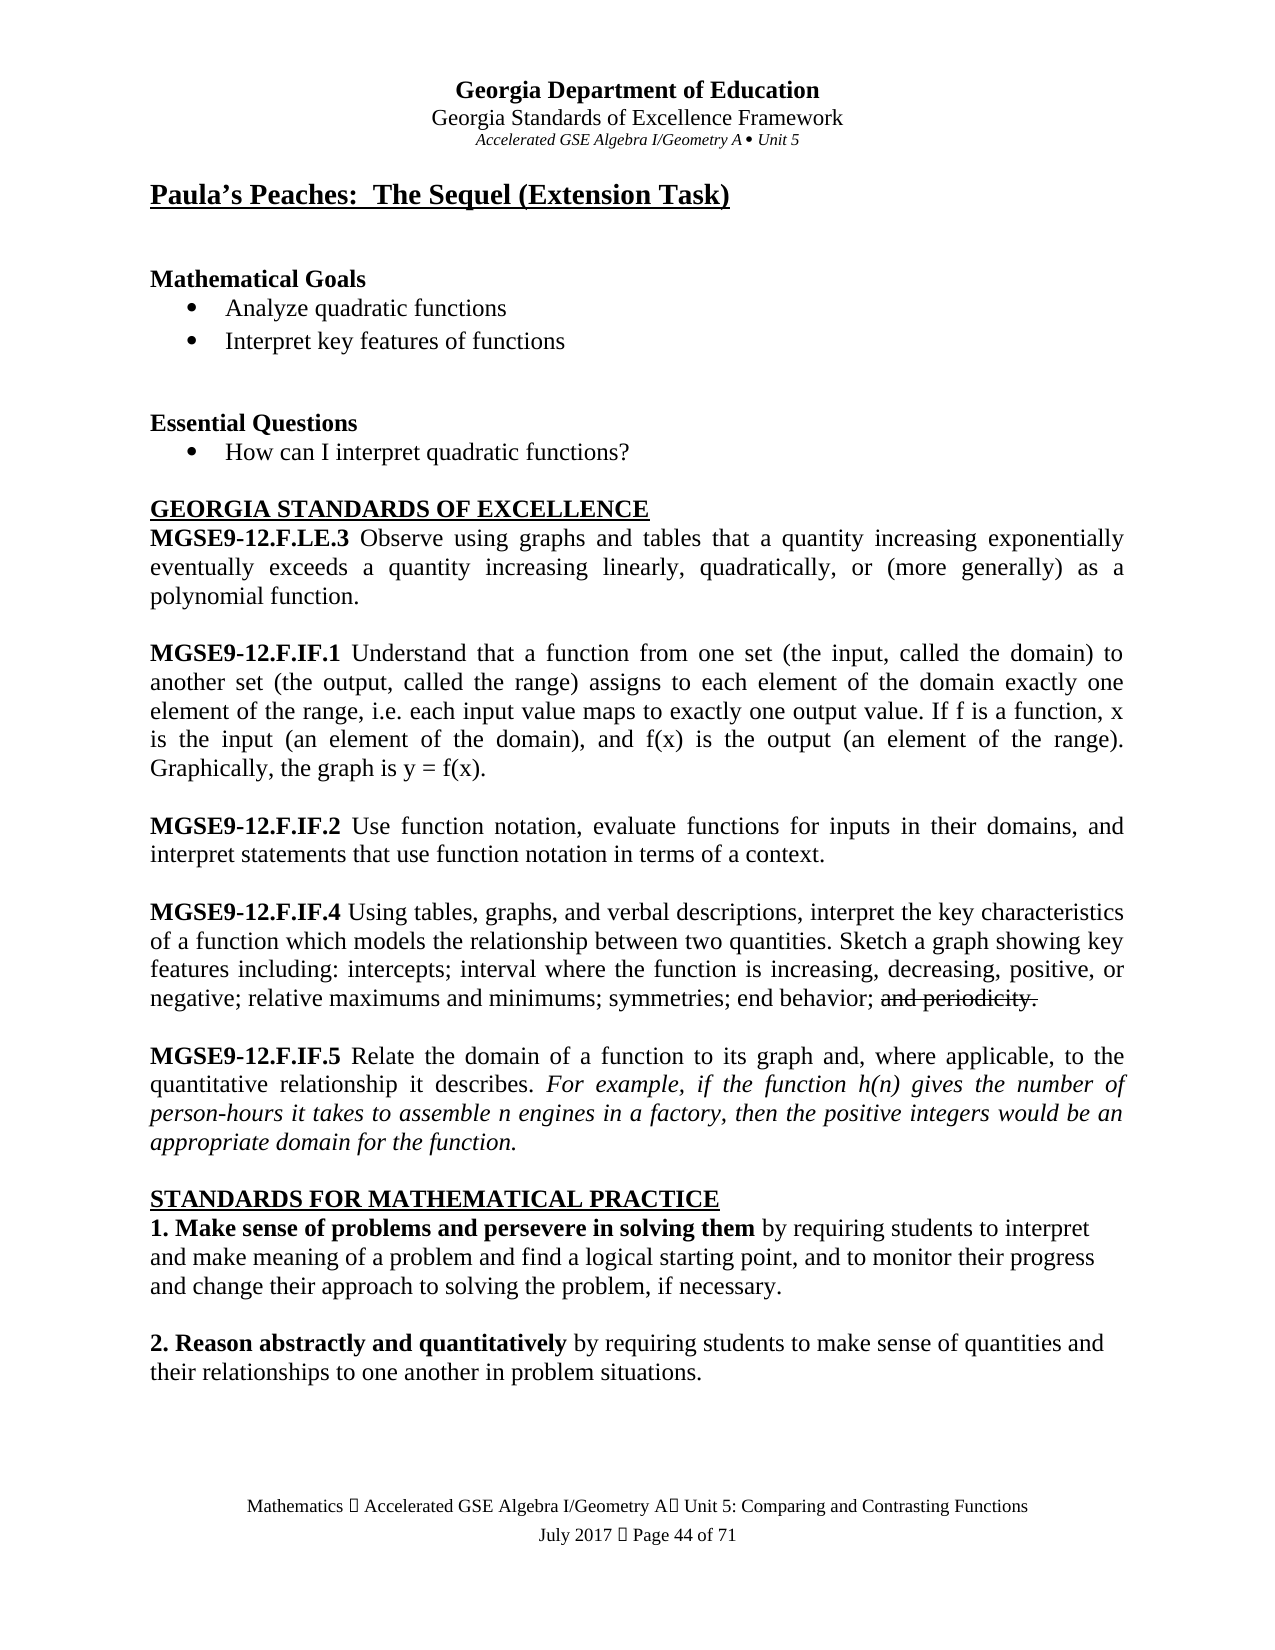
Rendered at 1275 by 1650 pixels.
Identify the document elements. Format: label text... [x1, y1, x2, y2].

list Analyze quadratic functions [187, 293, 1065, 321]
subtitle Paula’s Peaches: The Sequel (Extension Task) [150, 177, 1125, 211]
text STANDARDS FOR MATHEMATICAL PRACTICE [150, 1184, 1125, 1213]
text Essential Questions [150, 408, 1065, 437]
text Mathematical Goals [150, 264, 1065, 293]
text MGSE9-12.F.IF.4 Using tables, graphs, and verbal descriptions, interpret the key characteristics of a function which models the relationship between two quantities. Sketch a graph showing key features including: intercepts; interval where the function is increasing, decreasing, positive, or negative; relative maximums and minimums; symmetries; end behavior; and periodicity. [150, 897, 1125, 1012]
list Interpret key features of functions [187, 326, 1065, 354]
text 2. Reason abstractly and quantitatively by requiring students to make sense of quantities and their relationships to one another in problem situations. [150, 1328, 1125, 1386]
list How can I interpret quadratic functions? [187, 437, 1065, 466]
text MGSE9-12.F.IF.1 Understand that a function from one set (the input, called the domain) to another set (the output, called the range) assigns to each element of the domain exactly one element of the range, i.e. each input value maps to exactly one output value. If f is a function, x is the input (an element of the domain), and f(x) is the output (an element of the range). Graphically, the graph is y = f(x). [150, 638, 1125, 782]
text 1. Make sense of problems and persevere in solving them by requiring students to interpret and make meaning of a problem and find a logical starting point, and to monitor their progress and change their approach to solving the problem, if necessary. [150, 1213, 1125, 1299]
text MGSE9-12.F.IF.2 Use function notation, evaluate functions for inputs in their domains, and interpret statements that use function notation in terms of a context. [150, 811, 1125, 868]
text MGSE9-12.F.IF.5 Relate the domain of a function to its graph and, where applicable, to the quantitative relationship it describes. For example, if the function h(n) gives the number of person-hours it takes to assemble n engines in a factory, then the positive integers would be an appropriate domain for the function. [150, 1041, 1125, 1156]
text GEORGIA STANDARDS OF EXCELLENCE [150, 494, 1125, 523]
text MGSE9-12.F.LE.3 Observe using graphs and tables that a quantity increasing exponentially eventually exceeds a quantity increasing linearly, quadratically, or (more generally) as a polynomial function. [150, 523, 1125, 609]
